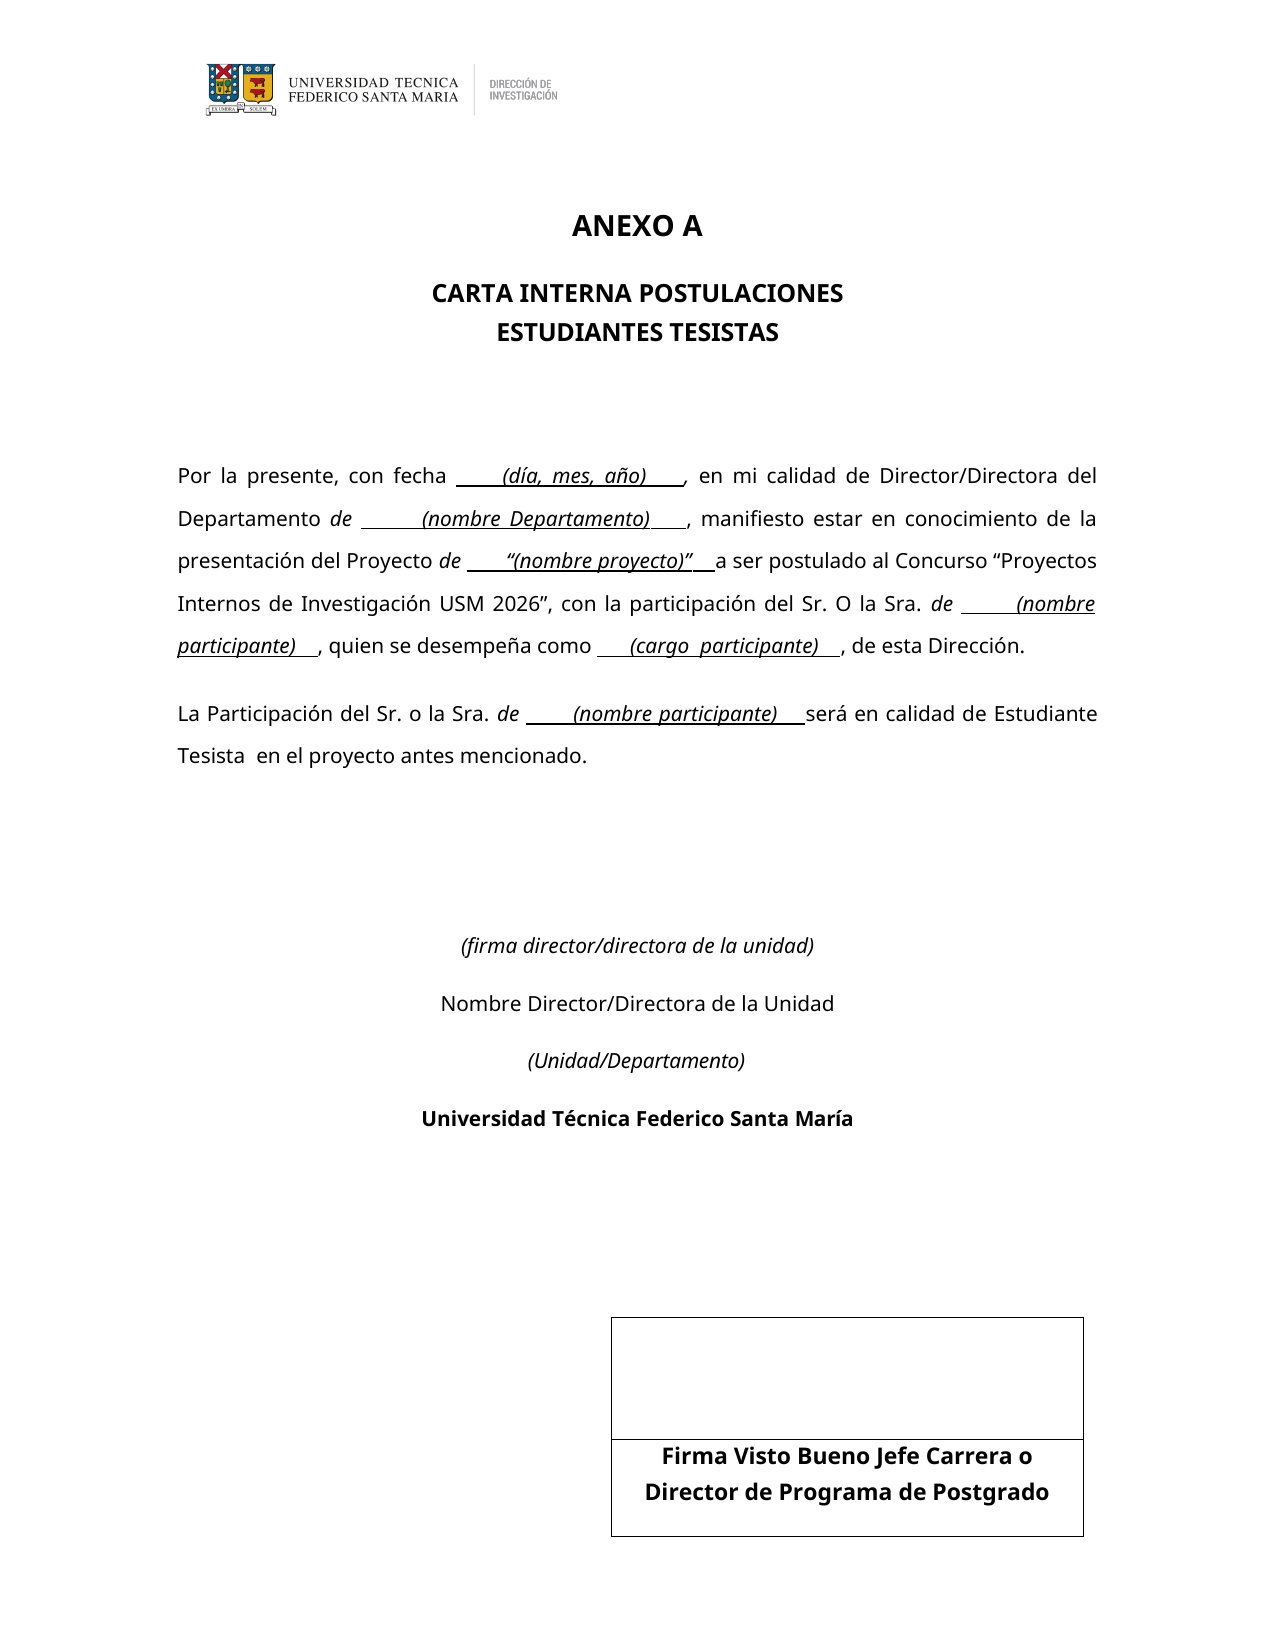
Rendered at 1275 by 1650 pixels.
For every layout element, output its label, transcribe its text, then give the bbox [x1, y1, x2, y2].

text (firma director/directora de la unidad) [177, 931, 1098, 959]
text (Unidad/Departamento) [177, 1046, 1098, 1075]
table_header [612, 1318, 1083, 1439]
picture [177, 42, 617, 135]
text Universidad Técnica Federico Santa María [177, 1104, 1098, 1132]
title ANEXO A [177, 205, 1098, 245]
table_cell Firma Visto Bueno Jefe Carrera o Director de Programa de Postgrado [612, 1440, 1083, 1536]
text Nombre Director/Directora de la Unidad [177, 989, 1098, 1017]
text Por la presente, con fecha (día, mes, año) , en mi calidad de Director/Directora del Departamento de (nombre Departamento) , manifiesto estar en conocimiento de la presentación del Proyecto de “(nombre proyecto)” a ser postulado al Concurso “Proyectos Internos de Investigación USM 2026”, con la participación del Sr. O la Sra. de (nombre participante) , quien se desempeña como (cargo participante) , de esta Dirección. [177, 461, 1098, 660]
text La Participación del Sr. o la Sra. de (nombre participante) será en calidad de Estudiante Tesista en el proyecto antes mencionado. [177, 699, 1098, 770]
text CARTA INTERNA POSTULACIONES ESTUDIANTES TESISTAS [177, 276, 1098, 349]
